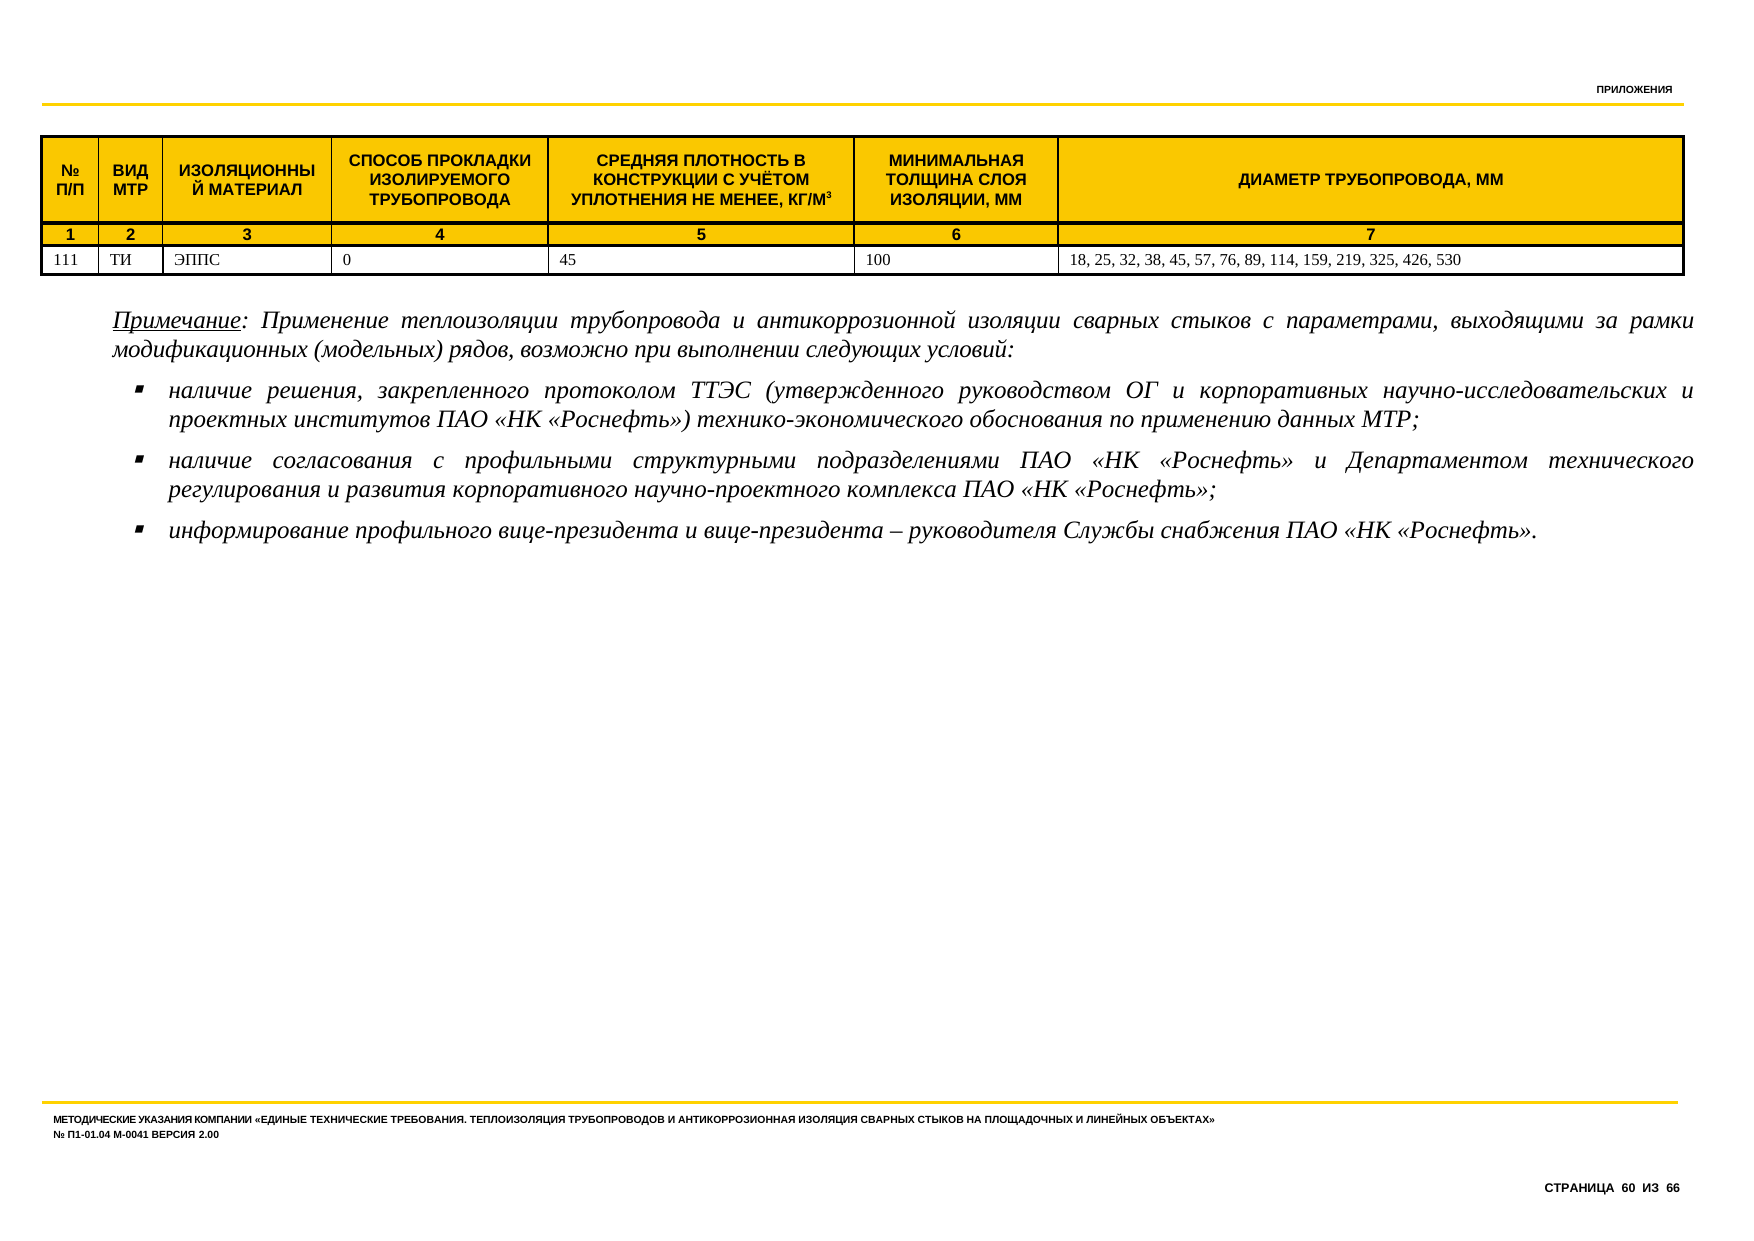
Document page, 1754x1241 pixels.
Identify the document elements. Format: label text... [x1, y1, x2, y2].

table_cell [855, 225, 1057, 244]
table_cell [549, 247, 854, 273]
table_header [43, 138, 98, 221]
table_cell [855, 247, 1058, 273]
list наличие согласования с профильными структурными подразделениями ПАО «НК «Роснефть» и Департаментом технического регулирования и развития корпоративного научно-проектного комплекса ПАО «НК «Роснефть»; [131, 445, 1695, 502]
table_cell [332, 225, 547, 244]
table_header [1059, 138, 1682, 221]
text Примечание: Применение теплоизоляции трубопровода и антикоррозионной изоляции сварных стыков с параметрами, выходящими за рамки модификационных (модельных) рядов, возможно при выполнении следующих условий: [112, 305, 1695, 362]
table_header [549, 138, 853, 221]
list информирование профильного вице-президента и вице-президента – руководителя Службы снабжения ПАО «НК «Роснефть». [131, 515, 1695, 544]
list наличие решения, закрепленного протоколом ТТЭС (утвержденного руководством ОГ и корпоративных научно-исследовательских и проектных институтов ПАО «НК «Роснефть») технико-экономического обоснования по применению данных МТР; [131, 375, 1695, 432]
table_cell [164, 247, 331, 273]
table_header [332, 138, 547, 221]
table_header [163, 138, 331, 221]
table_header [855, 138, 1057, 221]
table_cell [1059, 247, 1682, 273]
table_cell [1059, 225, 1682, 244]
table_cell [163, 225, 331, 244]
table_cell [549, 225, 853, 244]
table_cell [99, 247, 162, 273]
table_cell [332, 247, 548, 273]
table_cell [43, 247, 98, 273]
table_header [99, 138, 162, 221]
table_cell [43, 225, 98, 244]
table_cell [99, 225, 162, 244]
